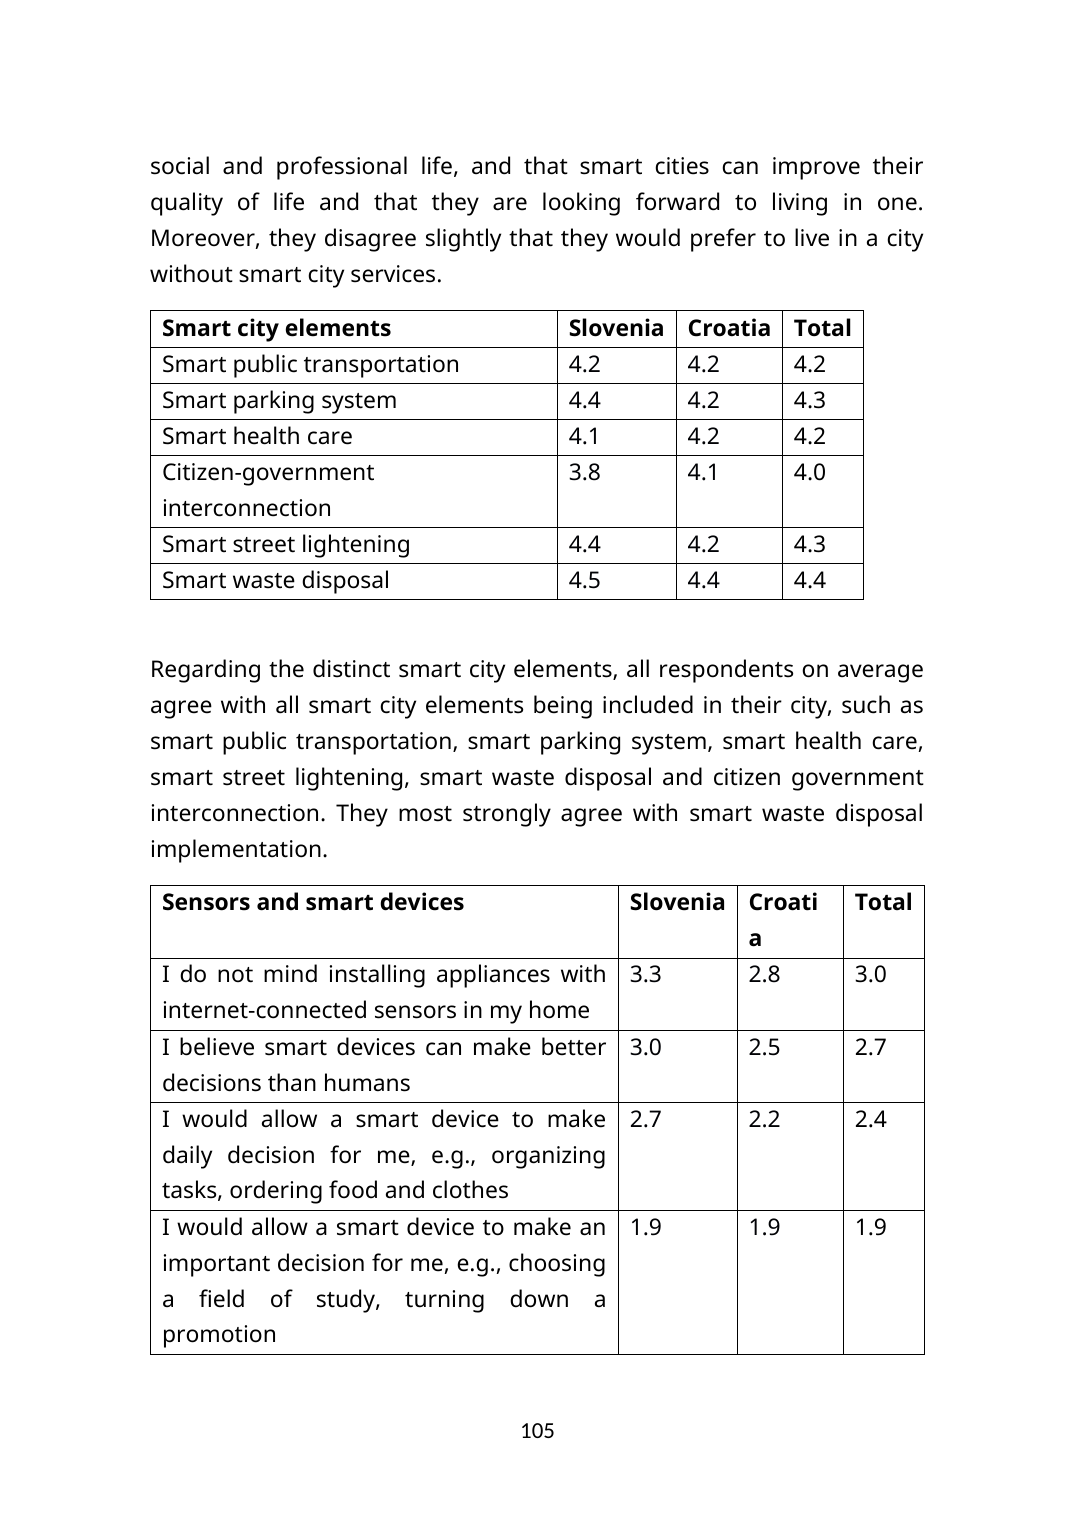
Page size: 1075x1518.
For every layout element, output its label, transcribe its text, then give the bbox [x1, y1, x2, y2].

table_cell 2.7 [619, 1103, 737, 1209]
table_cell I would allow a smart device to make an important decision for me, e.g., choosing a field of study, turning down a promotion [151, 1211, 618, 1353]
table_cell 3.8 [558, 456, 676, 527]
table_cell Smart street lightening [151, 528, 557, 563]
table_cell Smart waste disposal [151, 564, 557, 599]
table_header Croatia [677, 311, 782, 347]
table_cell I do not mind installing appliances with internet-connected sensors in my home [151, 959, 618, 1029]
table_cell 2.2 [738, 1103, 843, 1209]
table_cell I would allow a smart device to make daily decision for me, e.g., organizing tasks, ordering food and clothes [151, 1103, 618, 1209]
table_cell 4.2 [677, 384, 782, 419]
table_header Sensors and smart devices [151, 886, 618, 957]
table_cell 2.4 [844, 1103, 924, 1209]
table_cell 2.8 [738, 959, 843, 1029]
table_cell 4.4 [558, 384, 676, 419]
table_cell I believe smart devices can make better decisions than humans [151, 1031, 618, 1102]
table_header Slovenia [619, 886, 737, 957]
table_cell 4.2 [677, 420, 782, 455]
table_cell 3.0 [844, 959, 924, 1029]
table_header Slovenia [558, 311, 676, 347]
table_header Total [844, 886, 924, 957]
table_cell 4.4 [783, 564, 863, 599]
table_cell 4.2 [677, 528, 782, 563]
table_cell 4.2 [677, 348, 782, 383]
table_cell 4.1 [558, 420, 676, 455]
table_cell 2.7 [844, 1031, 924, 1102]
table_cell 2.5 [738, 1031, 843, 1102]
table_cell 3.0 [619, 1031, 737, 1102]
table_cell Citizen-government interconnection [151, 456, 557, 527]
table_cell 4.3 [783, 384, 863, 419]
table_cell 4.5 [558, 564, 676, 599]
table_cell 4.2 [558, 348, 676, 383]
table_cell 1.9 [844, 1211, 924, 1353]
table_cell Smart public transportation [151, 348, 557, 383]
table_cell Smart parking system [151, 384, 557, 419]
table_header Croatia [738, 886, 843, 957]
table_cell 4.2 [783, 420, 863, 455]
table_cell 1.9 [738, 1211, 843, 1353]
table_cell 4.1 [677, 456, 782, 527]
table_header Smart city elements [151, 311, 557, 347]
text Regarding the distinct smart city elements, all respondents on average agree with all smart city elements being included in their city, such as smart public transportation, smart parking system, smart health care, smart street lightening, smart waste disposal and citizen government interconnection. They most strongly agree with smart waste disposal implementation. [150, 653, 925, 864]
table_cell 4.3 [783, 528, 863, 563]
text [150, 150, 925, 289]
table_cell 3.3 [619, 959, 737, 1029]
table_header Total [783, 311, 863, 347]
table_cell 4.0 [783, 456, 863, 527]
table_cell 4.2 [783, 348, 863, 383]
table_cell 4.4 [558, 528, 676, 563]
table_cell 1.9 [619, 1211, 737, 1353]
table_cell Smart health care [151, 420, 557, 455]
table_cell 4.4 [677, 564, 782, 599]
